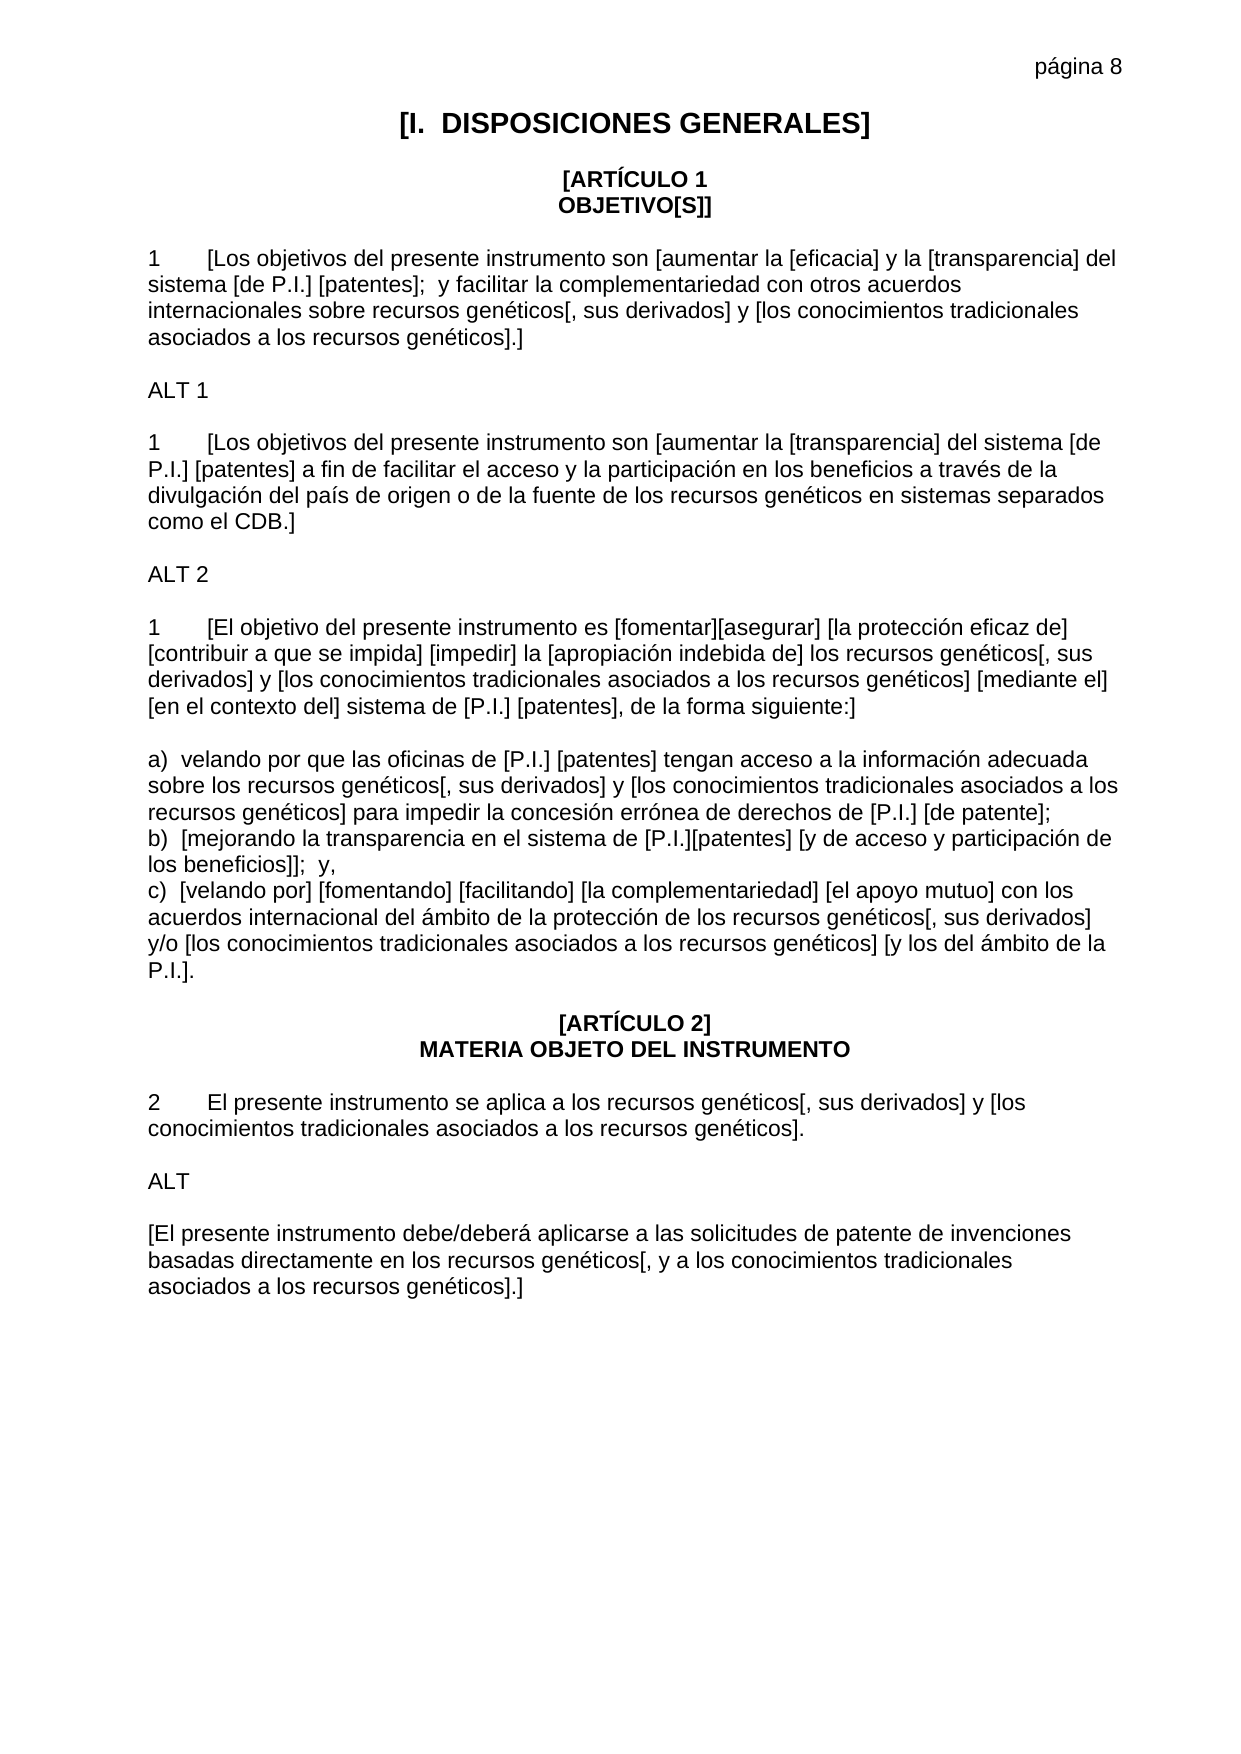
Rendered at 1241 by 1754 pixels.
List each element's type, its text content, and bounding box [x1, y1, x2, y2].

text ALT 1 [148, 377, 1122, 403]
text 1 [El objetivo del presente instrumento es [fomentar][asegurar] [la protección eficaz de][contribuir a que se impida] [impedir] la [apropiación indebida de] los recursos genéticos[, sus derivados] y [los conocimientos tradicionales asociados a los recursos genéticos] [mediante el] [en el contexto del] sistema de [P.I.] [patentes], de la forma siguiente:] [148, 614, 1122, 719]
text [ARTÍCULO 1 [148, 166, 1122, 192]
text [ARTÍCULO 2] [148, 1009, 1122, 1036]
list c) [velando por] [fomentando] [facilitando] [la complementariedad] [el apoyo mutuo] con los acuerdos internacional del ámbito de la protección de los recursos genéticos[, sus derivados] y/o [los conocimientos tradicionales asociados a los recursos genéticos] [y los del ámbito de la P.I.]. [148, 877, 1122, 983]
text ALT [148, 1168, 1122, 1194]
text MATERIA OBJETO DEL INSTRUMENTO [148, 1036, 1122, 1062]
text 2 El presente instrumento se aplica a los recursos genéticos[, sus derivados] y [los conocimientos tradicionales asociados a los recursos genéticos]. [148, 1088, 1122, 1141]
text 1 [Los objetivos del presente instrumento son [aumentar la [transparencia] del sistema [de P.I.] [patentes] a fin de facilitar el acceso y la participación en los beneficios a través de la divulgación del país de origen o de la fuente de los recursos genéticos en sistemas separados como el CDB.] [148, 429, 1122, 535]
list a) velando por que las oficinas de [P.I.] [patentes] tengan acceso a la información adecuada sobre los recursos genéticos[, sus derivados] y [los conocimientos tradicionales asociados a los recursos genéticos] para impedir la concesión errónea de derechos de [P.I.] [de patente]; [148, 746, 1122, 825]
text ALT 2 [148, 561, 1122, 587]
text [I. DISPOSICIONES GENERALES] [148, 106, 1122, 139]
text [El presente instrumento debe/deberá aplicarse a las solicitudes de patente de invenciones basadas directamente en los recursos genéticos[, y a los conocimientos tradicionales asociados a los recursos genéticos].] [148, 1220, 1122, 1299]
text OBJETIVO[S]] [148, 192, 1122, 218]
list b) [mejorando la transparencia en el sistema de [P.I.][patentes] [y de acceso y participación de los beneficios]]; y, [148, 825, 1122, 877]
text 1 [Los objetivos del presente instrumento son [aumentar la [eficacia] y la [transparencia] del sistema [de P.I.] [patentes]; y facilitar la complementariedad con otros acuerdos internacionales sobre recursos genéticos[, sus derivados] y [los conocimientos tradicionales asociados a los recursos genéticos].] [148, 245, 1122, 350]
